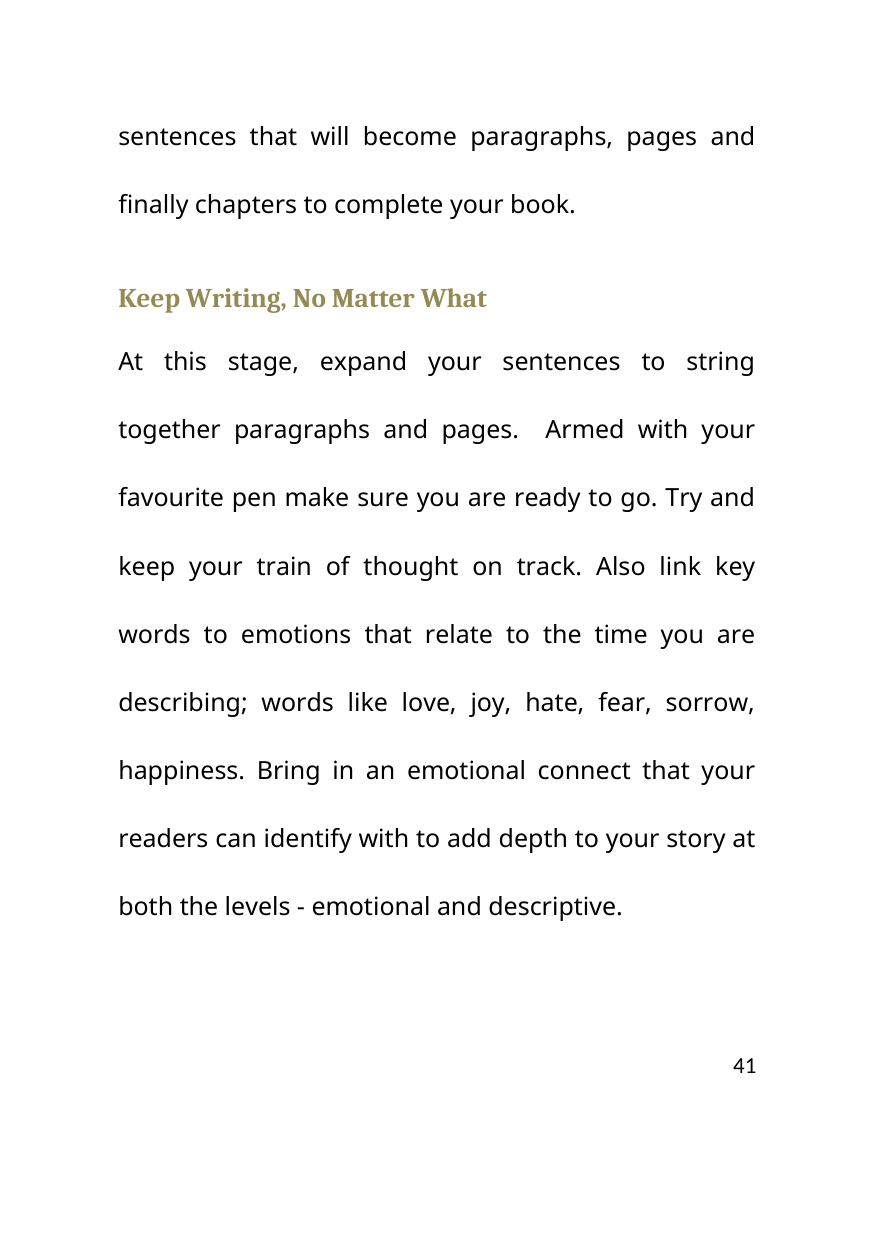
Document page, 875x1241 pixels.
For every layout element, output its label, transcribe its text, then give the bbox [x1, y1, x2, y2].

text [118, 118, 756, 493]
text By the end of this exercise you should ideally come up with seven or eight key words to hang your story on, making it easy for your readers to follow. If your thoughts are structured, clear and you’ve followed the blueprint that you created, the simplest of sentence will grow your story into an engaging narrative. [118, 556, 756, 931]
